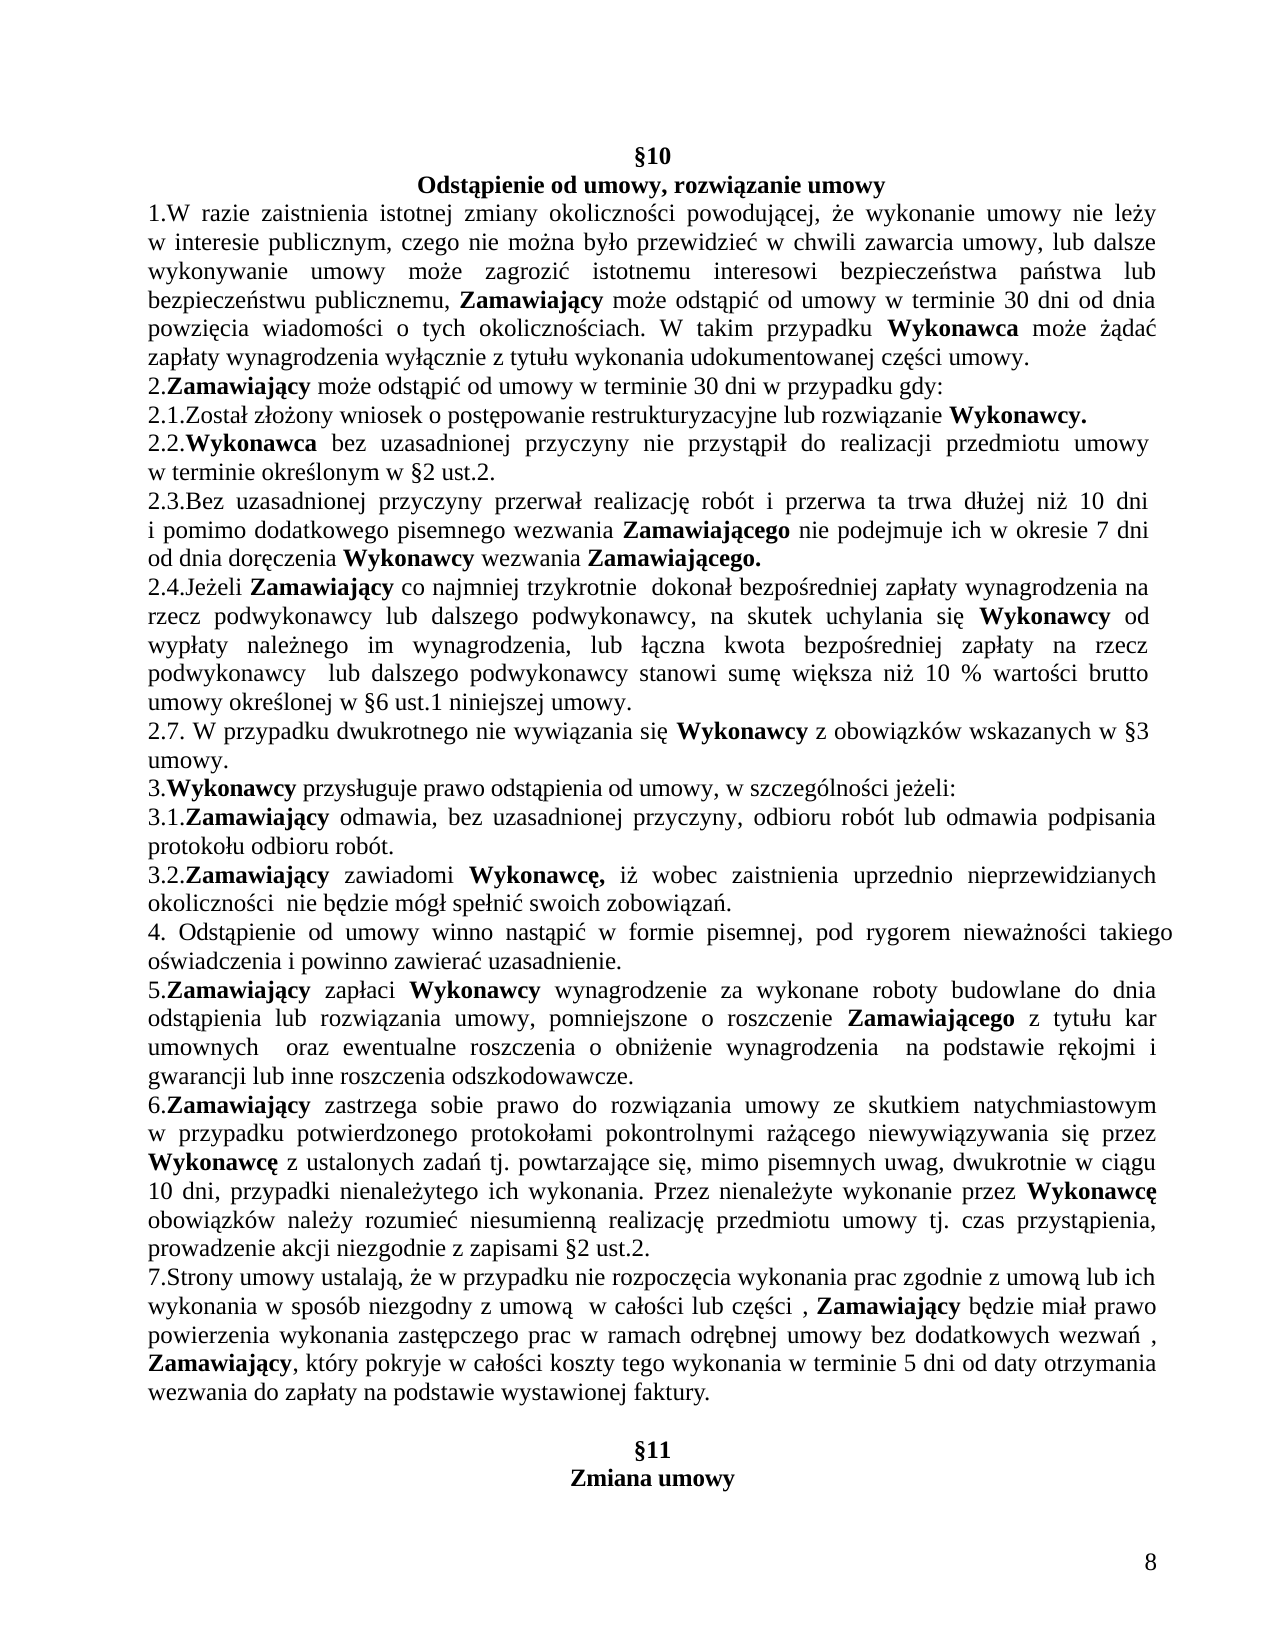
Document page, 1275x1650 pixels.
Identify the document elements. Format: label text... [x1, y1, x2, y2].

text 3.2.Zamawiający zawiadomi Wykonawcę, iż wobec zaistnienia uprzednio nieprzewidzianych okoliczności nie będzie mógł spełnić swoich zobowiązań. [148, 860, 1157, 917]
text 3.Wykonawcy przysługuje prawo odstąpienia od umowy, w szczególności jeżeli: [148, 773, 1156, 802]
text 2.7. W przypadku dwukrotnego nie wywiązania się Wykonawcy z obowiązków wskazanych w §3 umowy. [148, 716, 1149, 773]
text 2.1.Został złożony wniosek o postępowanie restrukturyzacyjne lub rozwiązanie Wykonawcy. [148, 400, 1149, 428]
text 4. Odstąpienie od umowy winno nastąpić w formie pisemnej, pod rygorem nieważności takiego oświadczenia i powinno zawierać uzasadnienie. [148, 917, 1173, 975]
text Zmiana umowy [148, 1463, 1157, 1492]
text 5.Zamawiający zapłaci Wykonawcy wynagrodzenie za wykonane roboty budowlane do dnia odstąpienia lub rozwiązania umowy, pomniejszone o roszczenie Zamawiającego z tytułu kar umownych oraz ewentualne roszczenia o obniżenie wynagrodzenia na podstawie rękojmi i gwarancji lub inne roszczenia odszkodowawcze. [148, 975, 1157, 1090]
text Odstąpienie od umowy, rozwiązanie umowy [148, 170, 1154, 198]
text 2.Zamawiający może odstąpić od umowy w terminie 30 dni w przypadku gdy: [148, 371, 1157, 400]
text §10 [148, 141, 1157, 170]
text 2.3.Bez uzasadnionej przyczyny przerwał realizację robót i przerwa ta trwa dłużej niż 10 dni i pomimo dodatkowego pisemnego wezwania Zamawiającego nie podejmuje ich w okresie 7 dni od dnia doręczenia Wykonawcy wezwania Zamawiającego. [148, 486, 1149, 572]
text 2.2.Wykonawca bez uzasadnionej przyczyny nie przystąpił do realizacji przedmiotu umowy w terminie określonym w §2 ust.2. [148, 428, 1149, 486]
text 7.Strony umowy ustalają, że w przypadku nie rozpoczęcia wykonania prac zgodnie z umową lub ich wykonania w sposób niezgodny z umową w całości lub części , Zamawiający będzie miał prawo powierzenia wykonania zastępczego prac w ramach odrębnej umowy bez dodatkowych wezwań , Zamawiający, który pokryje w całości koszty tego wykonania w terminie 5 dni od daty otrzymania wezwania do zapłaty na podstawie wystawionej faktury. [148, 1262, 1157, 1406]
text 1.W razie zaistnienia istotnej zmiany okoliczności powodującej, że wykonanie umowy nie leży w interesie publicznym, czego nie można było przewidzieć w chwili zawarcia umowy, lub dalsze wykonywanie umowy może zagrozić istotnemu interesowi bezpieczeństwa państwa lub bezpieczeństwu publicznemu, Zamawiający może odstąpić od umowy w terminie 30 dni od dnia powzięcia wiadomości o tych okolicznościach. W takim przypadku Wykonawca może żądać zapłaty wynagrodzenia wyłącznie z tytułu wykonania udokumentowanej części umowy. [148, 198, 1157, 371]
text 3.1.Zamawiający odmawia, bez uzasadnionej przyczyny, odbioru robót lub odmawia podpisania protokołu odbioru robót. [148, 802, 1157, 860]
text 2.4.Jeżeli Zamawiający co najmniej trzykrotnie dokonał bezpośredniej zapłaty wynagrodzenia na rzecz podwykonawcy lub dalszego podwykonawcy, na skutek uchylania się Wykonawcy od wypłaty należnego im wynagrodzenia, lub łączna kwota bezpośredniej zapłaty na rzecz podwykonawcy lub dalszego podwykonawcy stanowi sumę większa niż 10 % wartości brutto umowy określonej w §6 ust.1 niniejszej umowy. [148, 572, 1149, 716]
text §11 [148, 1435, 1157, 1463]
text 6.Zamawiający zastrzega sobie prawo do rozwiązania umowy ze skutkiem natychmiastowym w przypadku potwierdzonego protokołami pokontrolnymi rażącego niewywiązywania się przez Wykonawcę z ustalonych zadań tj. powtarzające się, mimo pisemnych uwag, dwukrotnie w ciągu 10 dni, przypadki nienależytego ich wykonania. Przez nienależyte wykonanie przez Wykonawcę obowiązków należy rozumieć niesumienną realizację przedmiotu umowy tj. czas przystąpienia, prowadzenie akcji niezgodnie z zapisami §2 ust.2. [148, 1090, 1157, 1262]
